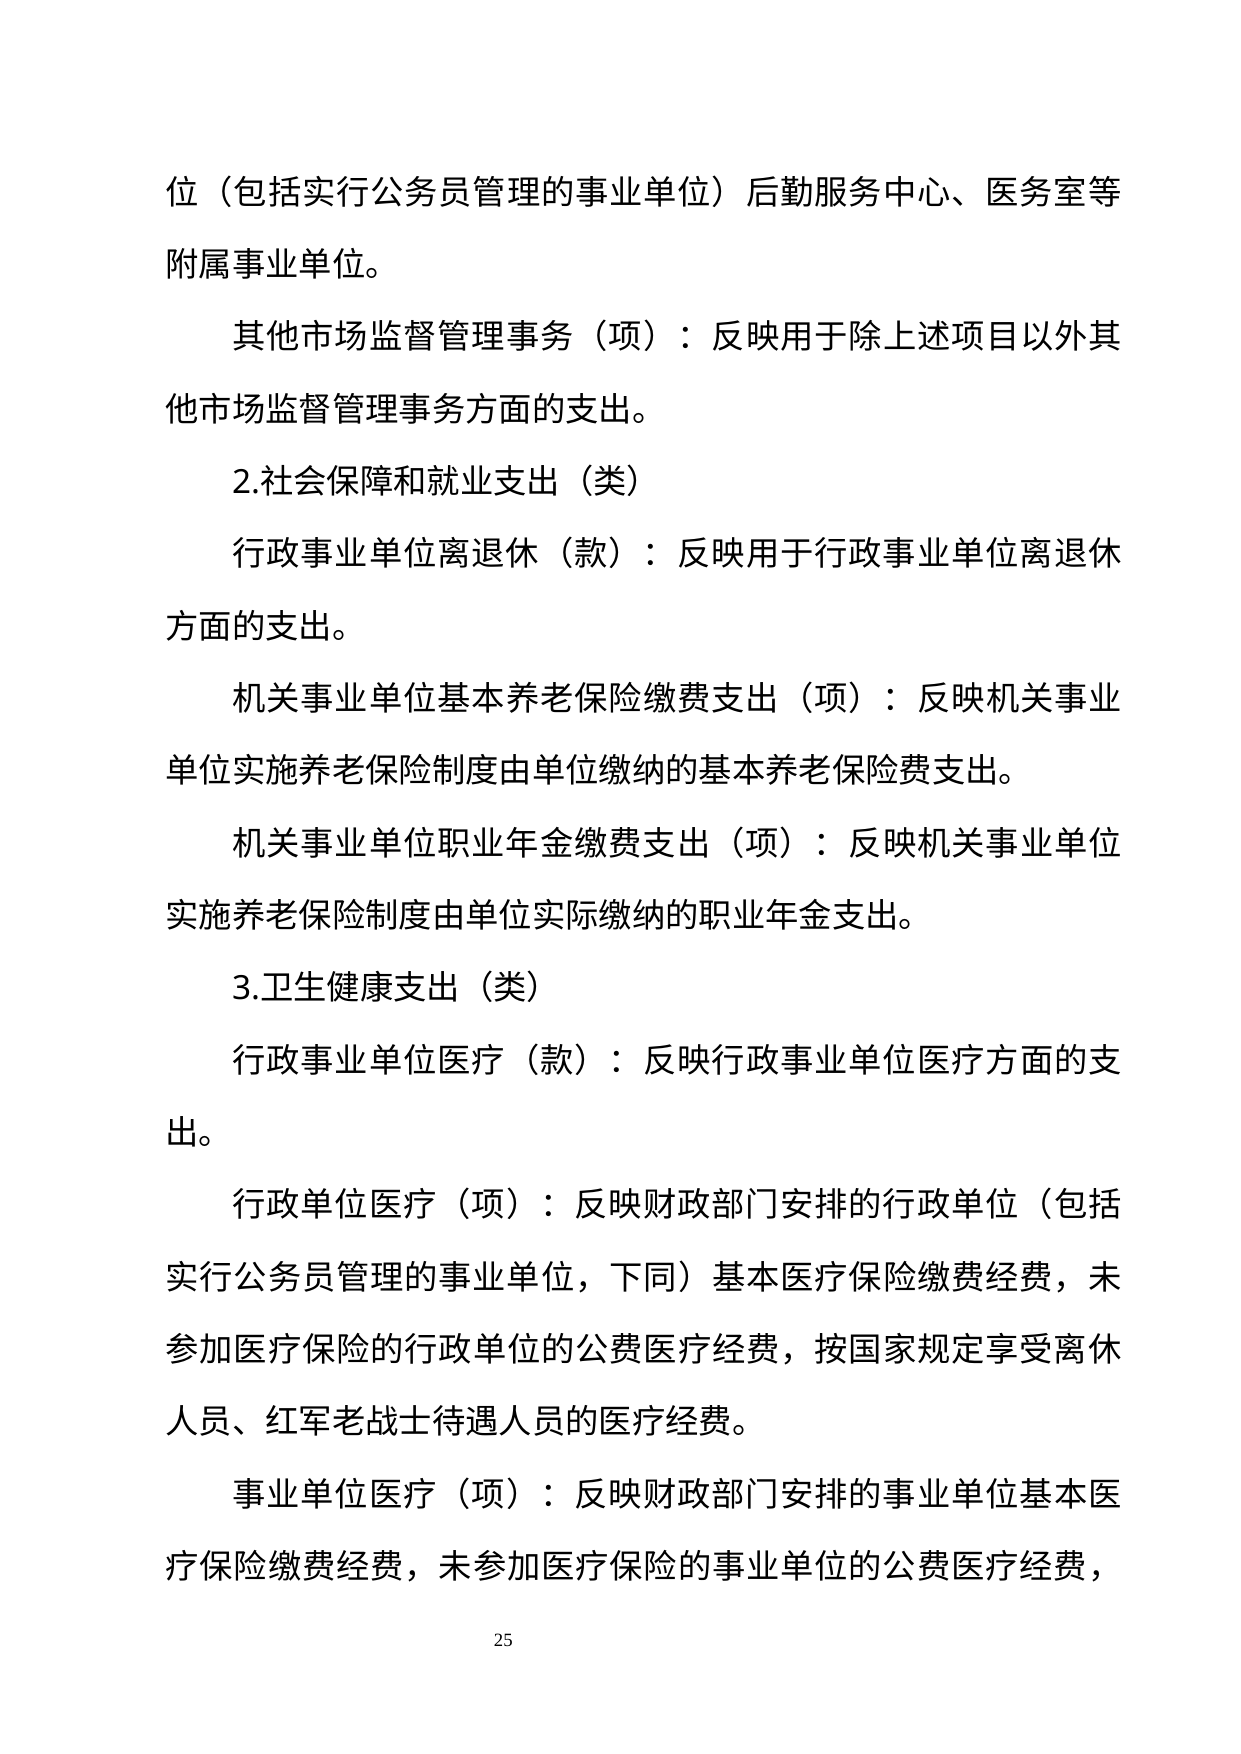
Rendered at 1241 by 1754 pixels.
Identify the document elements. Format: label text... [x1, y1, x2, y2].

text 机关事业单位基本养老保险缴费支出（项）：反映机关事业单位实施养老保险制度由单位缴纳的基本养老保险费支出。 [165, 672, 1122, 792]
text 机关事业单位职业年金缴费支出（项）：反映机关事业单位实施养老保险制度由单位实际缴纳的职业年金支出。 [165, 816, 1122, 937]
text 行政事业单位离退休（款）：反映用于行政事业单位离退休方面的支出。 [165, 527, 1122, 648]
text 行政事业单位医疗（款）：反映行政事业单位医疗方面的支出。 [165, 1033, 1122, 1154]
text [165, 1467, 1122, 1588]
text 2.社会保障和就业支出（类） [165, 454, 1122, 503]
text 行政单位医疗（项）：反映财政部门安排的行政单位（包括实行公务员管理的事业单位，下同）基本医疗保险缴费经费，未参加医疗保险的行政单位的公费医疗经费，按国家规定享受离休人员、红军老战士待遇人员的医疗经费。 [165, 1178, 1122, 1443]
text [165, 165, 1122, 286]
text 其他市场监督管理事务（项）：反映用于除上述项目以外其他市场监督管理事务方面的支出。 [165, 310, 1122, 431]
text 3.卫生健康支出（类） [165, 961, 1122, 1009]
